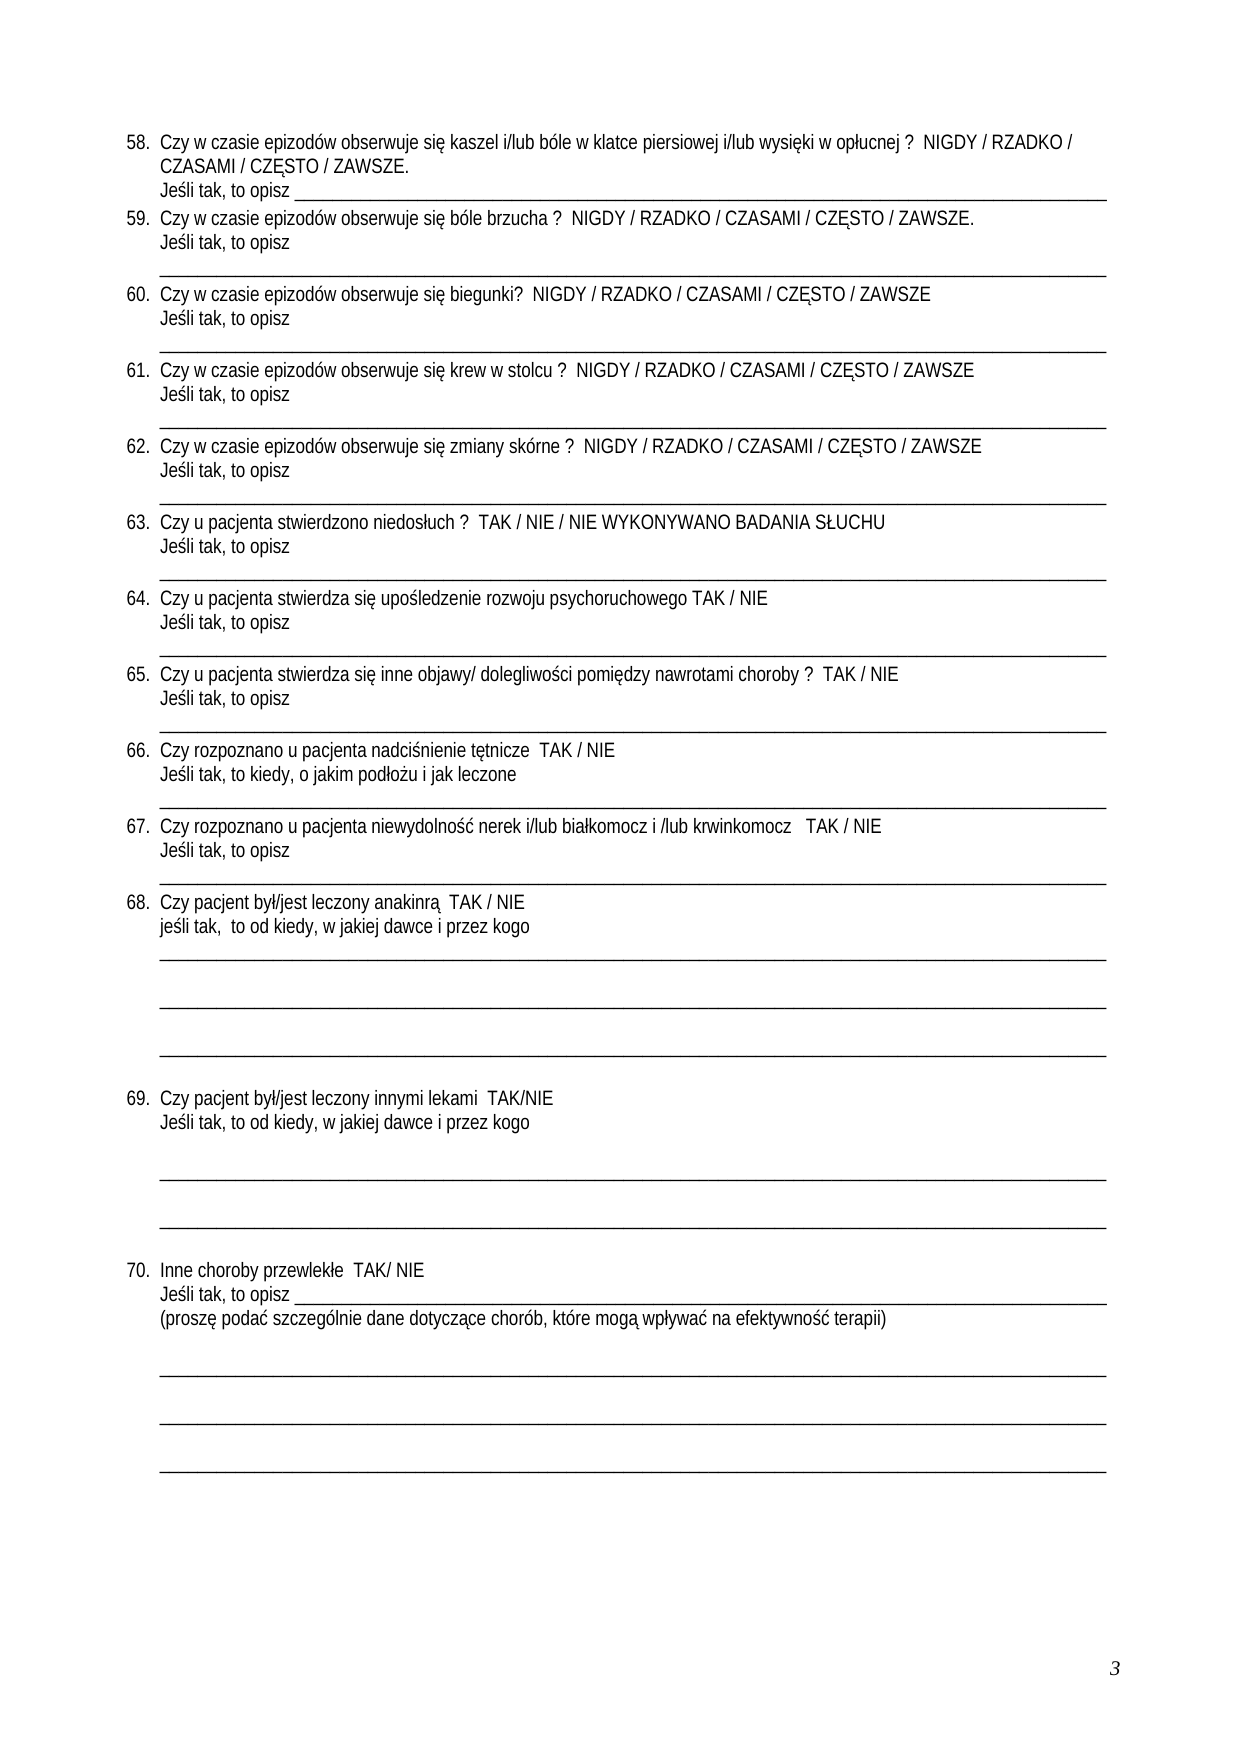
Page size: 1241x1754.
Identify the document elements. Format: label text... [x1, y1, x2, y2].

text 59. Czy w czasie epizodów obserwuje się bóle brzucha ? NIGDY / RZADKO / CZASAMI / CZĘSTO / ZAWSZE. Jeśli tak, to opisz [121, 206, 1111, 278]
text 70. Inne choroby przewlekłe TAK/ NIE Jeśli tak, to opisz (proszę podać szczególnie dane dotyczące chorób, które mogą wpływać na efektywność terapii) [121, 1258, 1111, 1498]
text 58. Czy w czasie epizodów obserwuje się kaszel i/lub bóle w klatce piersiowej i/lub wysięki w opłucnej ? NIGDY / RZADKO / CZASAMI / CZĘSTO / ZAWSZE. Jeśli tak, to opisz [121, 130, 1111, 202]
text 69. Czy pacjent był/jest leczony innymi lekami TAK/NIE Jeśli tak, to od kiedy, w jakiej dawce i przez kogo [121, 1086, 1111, 1254]
text 64. Czy u pacjenta stwierdza się upośledzenie rozwoju psychoruchowego TAK / NIE Jeśli tak, to opisz [121, 586, 1111, 658]
text 63. Czy u pacjenta stwierdzono niedosłuch ? TAK / NIE / NIE WYKONYWANO BADANIA SŁUCHU Jeśli tak, to opisz [121, 510, 1111, 582]
text 62. Czy w czasie epizodów obserwuje się zmiany skórne ? NIGDY / RZADKO / CZASAMI / CZĘSTO / ZAWSZE Jeśli tak, to opisz [121, 434, 1111, 506]
text 60. Czy w czasie epizodów obserwuje się biegunki? NIGDY / RZADKO / CZASAMI / CZĘSTO / ZAWSZE Jeśli tak, to opisz [121, 282, 1111, 354]
text 66. Czy rozpoznano u pacjenta nadciśnienie tętnicze TAK / NIE Jeśli tak, to kiedy, o jakim podłożu i jak leczone [121, 738, 1111, 810]
text 68. Czy pacjent był/jest leczony anakinrą TAK / NIE jeśli tak, to od kiedy, w jakiej dawce i przez kogo [121, 890, 1111, 1082]
text 61. Czy w czasie epizodów obserwuje się krew w stolcu ? NIGDY / RZADKO / CZASAMI / CZĘSTO / ZAWSZE Jeśli tak, to opisz [121, 358, 1111, 430]
text 65. Czy u pacjenta stwierdza się inne objawy/ dolegliwości pomiędzy nawrotami choroby ? TAK / NIE Jeśli tak, to opisz [121, 662, 1111, 734]
text 67. Czy rozpoznano u pacjenta niewydolność nerek i/lub białkomocz i /lub krwinkomocz TAK / NIE Jeśli tak, to opisz [121, 814, 1111, 886]
